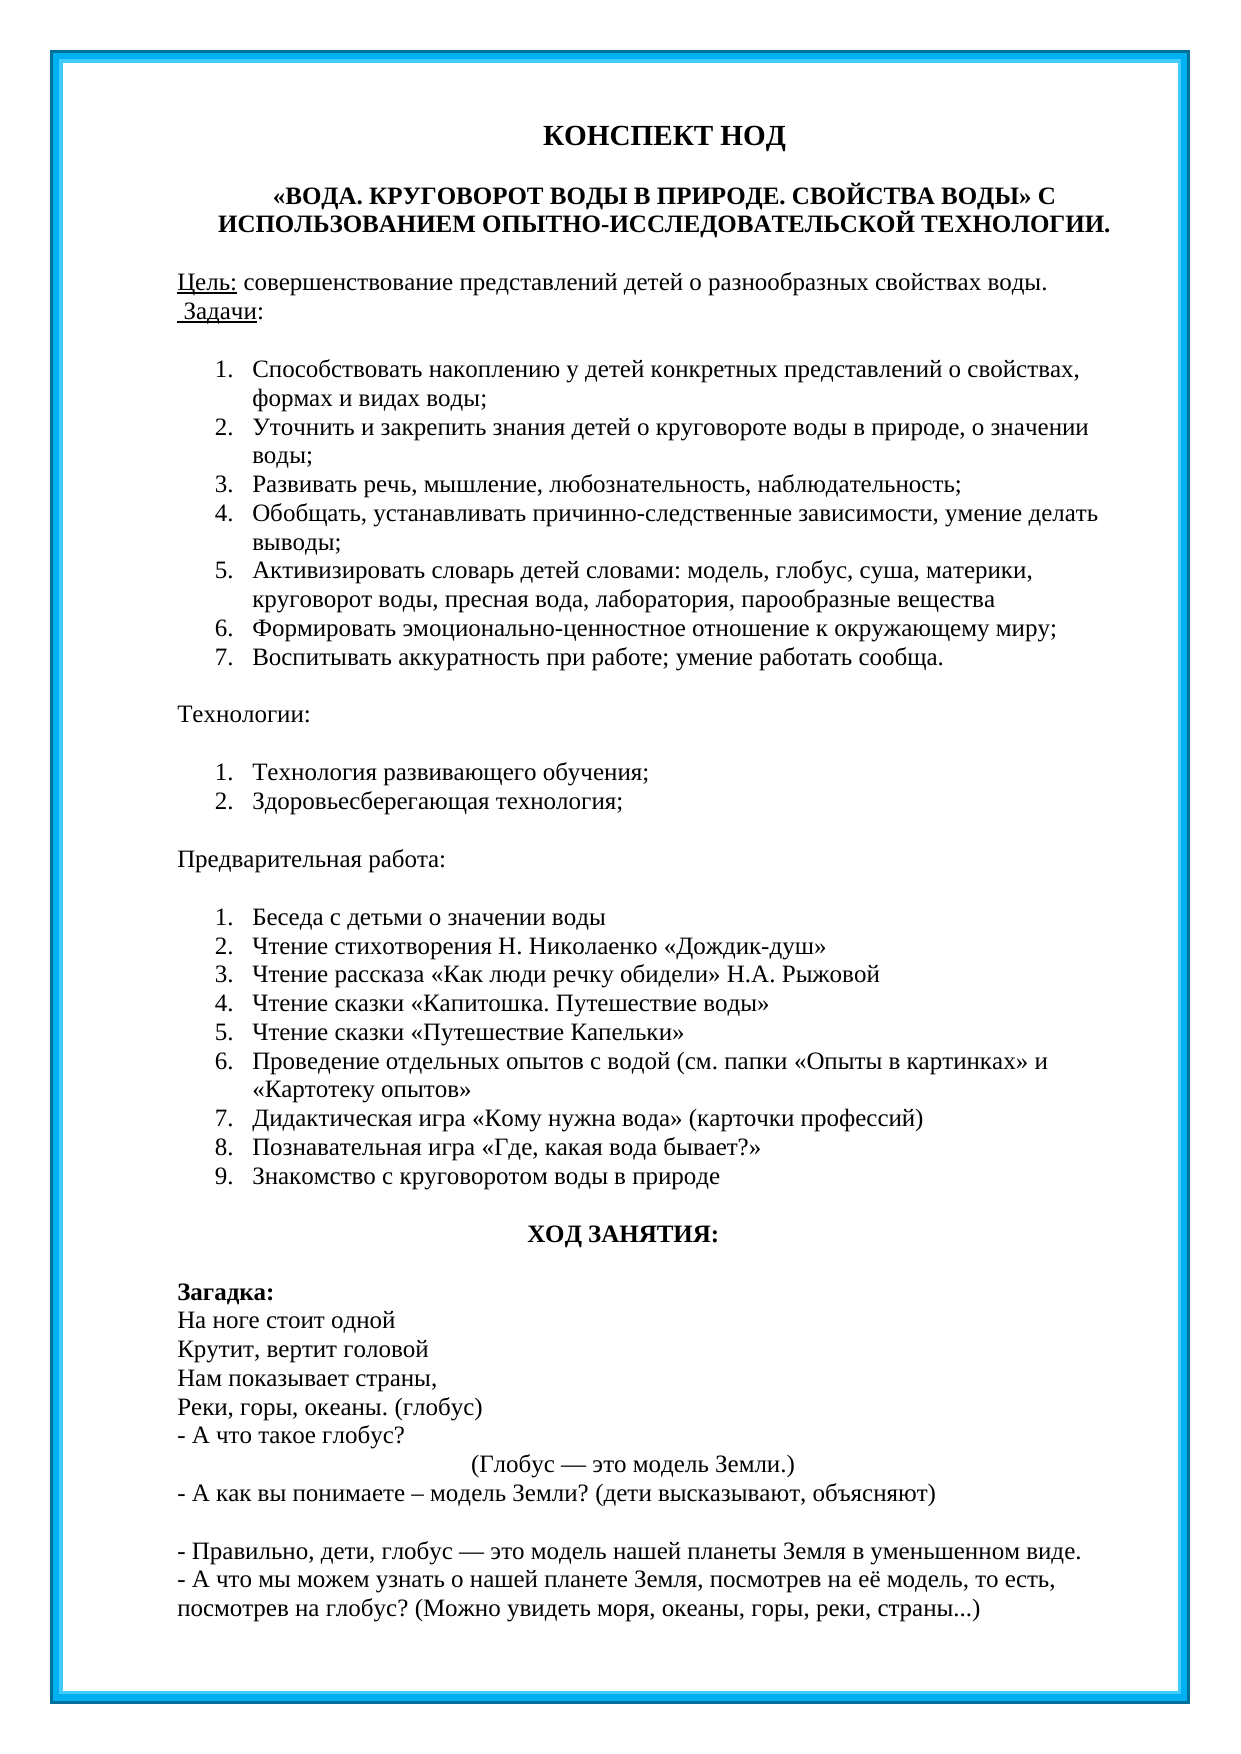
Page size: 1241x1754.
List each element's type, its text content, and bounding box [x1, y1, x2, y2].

list Чтение стихотворения Н. Николаенко «Дождик-душ» [214, 931, 1152, 959]
list Обобщать, устанавливать причинно-следственные зависимости, умение делать выводы; [214, 498, 1152, 555]
text - А что такое глобус? [177, 1420, 1152, 1449]
list Дидактическая игра «Кому нужна вода» (карточки профессий) [214, 1103, 1152, 1132]
text - А что мы можем узнать о нашей планете Земля, посмотрев на её модель, то есть, посмотрев на глобус? (Можно увидеть моря, океаны, горы, реки, страны...) [177, 1564, 1152, 1622]
list Здоровьесберегающая технология; [214, 786, 1152, 815]
list Активизировать словарь детей словами: модель, глобус, суша, материки, круговорот воды, пресная вода, лаборатория, парообразные вещества [214, 555, 1152, 613]
list Проведение отдельных опытов с водой (см. папки «Опыты в картинках» и «Картотеку опытов» [214, 1046, 1152, 1103]
text - Правильно, дети, глобус — это модель нашей планеты Земля в уменьшенном виде. [177, 1536, 1152, 1564]
text Технологии: [177, 699, 1152, 728]
text На ноге стоит одной Крутит, вертит головой Нам показывает страны, Реки, горы, океаны. (глобус) [177, 1305, 1152, 1420]
list Чтение сказки «Путешествие Капельки» [214, 1017, 1152, 1046]
list Развивать речь, мышление, любознательность, наблюдательность; [214, 469, 1152, 498]
text «ВОДА. КРУГОВОРОТ ВОДЫ В ПРИРОДЕ. СВОЙСТВА ВОДЫ» С ИСПОЛЬЗОВАНИЕМ ОПЫТНО-ИССЛЕДОВАТЕЛЬСКОЙ ТЕХНОЛОГИИ. [177, 181, 1152, 238]
text Предварительная работа: [177, 844, 1152, 873]
text (Глобус — это модель Земли.) [177, 1449, 1152, 1478]
text Цель: совершенствование представлений детей о разнообразных свойствах воды. [177, 267, 1152, 296]
list Способствовать накоплению у детей конкретных представлений о свойствах, формах и видах воды; [214, 354, 1152, 412]
text Загадка: [177, 1277, 1152, 1305]
list Знакомство с круговоротом воды в природе [214, 1161, 1152, 1189]
list Беседа с детьми о значении воды [214, 902, 1152, 931]
list Познавательная игра «Где, какая вода бывает?» [214, 1132, 1152, 1161]
list Формировать эмоционально-ценностное отношение к окружающему миру; [214, 613, 1152, 642]
text Задачи: [177, 296, 1152, 325]
list Воспитывать аккуратность при работе; умение работать сообща. [214, 642, 1152, 670]
list Технология развивающего обучения; [214, 757, 1152, 786]
text - А как вы понимаете – модель Земли? (дети высказывают, объясняют) [177, 1478, 1152, 1507]
text ХОД ЗАНЯТИЯ: [177, 1219, 1152, 1247]
text КОНСПЕКТ НОД [177, 118, 1152, 152]
list Чтение сказки «Капитошка. Путешествие воды» [214, 988, 1152, 1017]
list Чтение рассказа «Как люди речку обидели» Н.А. Рыжовой [214, 959, 1152, 988]
list Уточнить и закрепить знания детей о круговороте воды в природе, о значении воды; [214, 412, 1152, 469]
